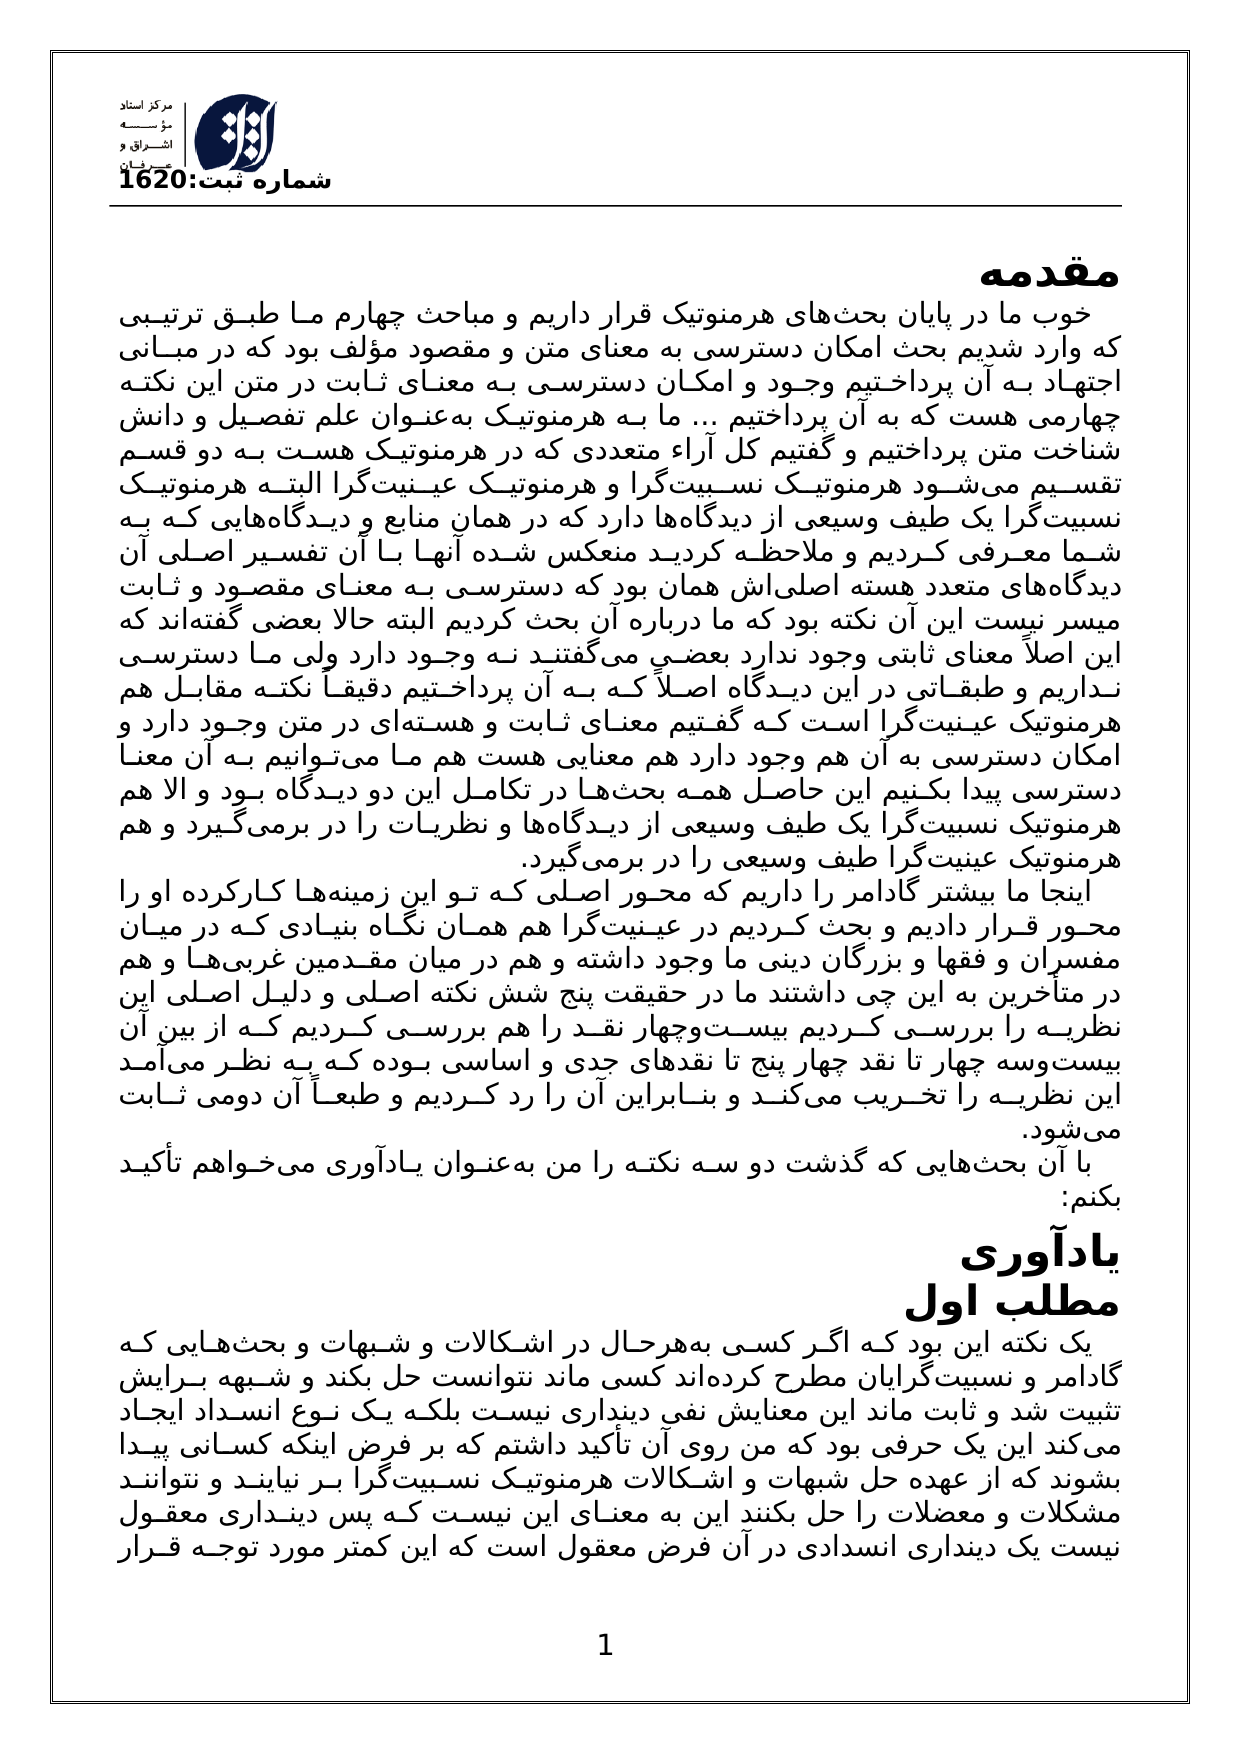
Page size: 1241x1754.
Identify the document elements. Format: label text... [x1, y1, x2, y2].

subtitle مقدمه [118, 243, 1122, 297]
subtitle یادآوری [118, 1226, 1122, 1277]
text اینجا ما بیشتر گادامر را داریم که محور اصلی که تو این زمینه‌ها کارکرده او را محور قرار دادیم و بحث کردیم در عینیت‌گرا هم همان نگاه بنیادی که در میان مفسران و فقها و بزرگان دینی ما وجود داشته و هم در میان مقدمین غربی‌ها و هم در متأخرین به این چی داشتند ما در حقیقت پنج شش نکته اصلی و دلیل اصلی این نظریه را بررسی کردیم بیست‌وچهار نقد را هم بررسی کردیم که از بین آن بیست‌وسه چهار تا نقد چهار پنج تا نقدهای جدی و اساسی بوده که به نظر می‌آمد این نظریه را تخریب می‌کند و بنابراین آن را رد کردیم و طبعاً آن دومی ثابت می‌شود. [118, 874, 1122, 1146]
text با آن بحث‌هایی که گذشت دو سه نکته را من به‌عنوان یادآوری می‌خواهم تأکید بکنم: [118, 1146, 1122, 1213]
subtitle مطلب اول [118, 1277, 1122, 1326]
picture [112, 87, 279, 176]
text خوب ما در پایان بحث‌های هرمنوتیک قرار داریم و مباحث چهارم ما طبق ترتیبی که وارد شدیم بحث امکان دسترسی به معنای متن و مقصود مؤلف بود که در مبانی اجتهاد به آن پرداختیم وجود و امکان دسترسی به معنای ثابت در متن این نکته چهارمی هست که به آن پرداختیم ... ما به هرمنوتیک به‌عنوان علم تفصیل و دانش شناخت متن پرداختیم و گفتیم کل آراء متعددی که در هرمنوتیک هست به دو قسم تقسیم می‌شود هرمنوتیک نسبیت‌گرا و هرمنوتیک عینیت‌گرا البته هرمنوتیک نسبیت‌گرا یک طیف وسیعی از دیدگاه‌ها دارد که در همان منابع و دیدگاه‌هایی که به شما معرفی کردیم و ملاحظه کردید منعکس شده آنها با آن تفسیر اصلی آن دیدگاه‌های متعدد هسته اصلی‌اش همان بود که دسترسی به معنای مقصود و ثابت میسر نیست این آن نکته بود که ما درباره آن بحث کردیم البته حالا بعضی گفته‌اند که این اصلاً معنای ثابتی وجود ندارد بعضی می‌گفتند نه وجود دارد ولی ما دسترسی نداریم و طبقاتی در این دیدگاه اصلاً که به آن پرداختیم دقیقاً نکته مقابل هم هرمنوتیک عینیت‌گرا است که گفتیم معنای ثابت و هسته‌ای در متن وجود دارد و امکان دسترسی به آن هم وجود دارد هم معنایی هست هم ما می‌توانیم به آن معنا دسترسی پیدا بکنیم این حاصل همه بحث‌ها در تکامل این دو دیدگاه بود و الا هم هرمنوتیک نسبیت‌گرا یک طیف وسیعی از دیدگاه‌ها و نظریات را در برمی‌گیرد و هم هرمنوتیک عینیت‌گرا طیف وسیعی را در برمی‌گیرد. [118, 297, 1122, 874]
